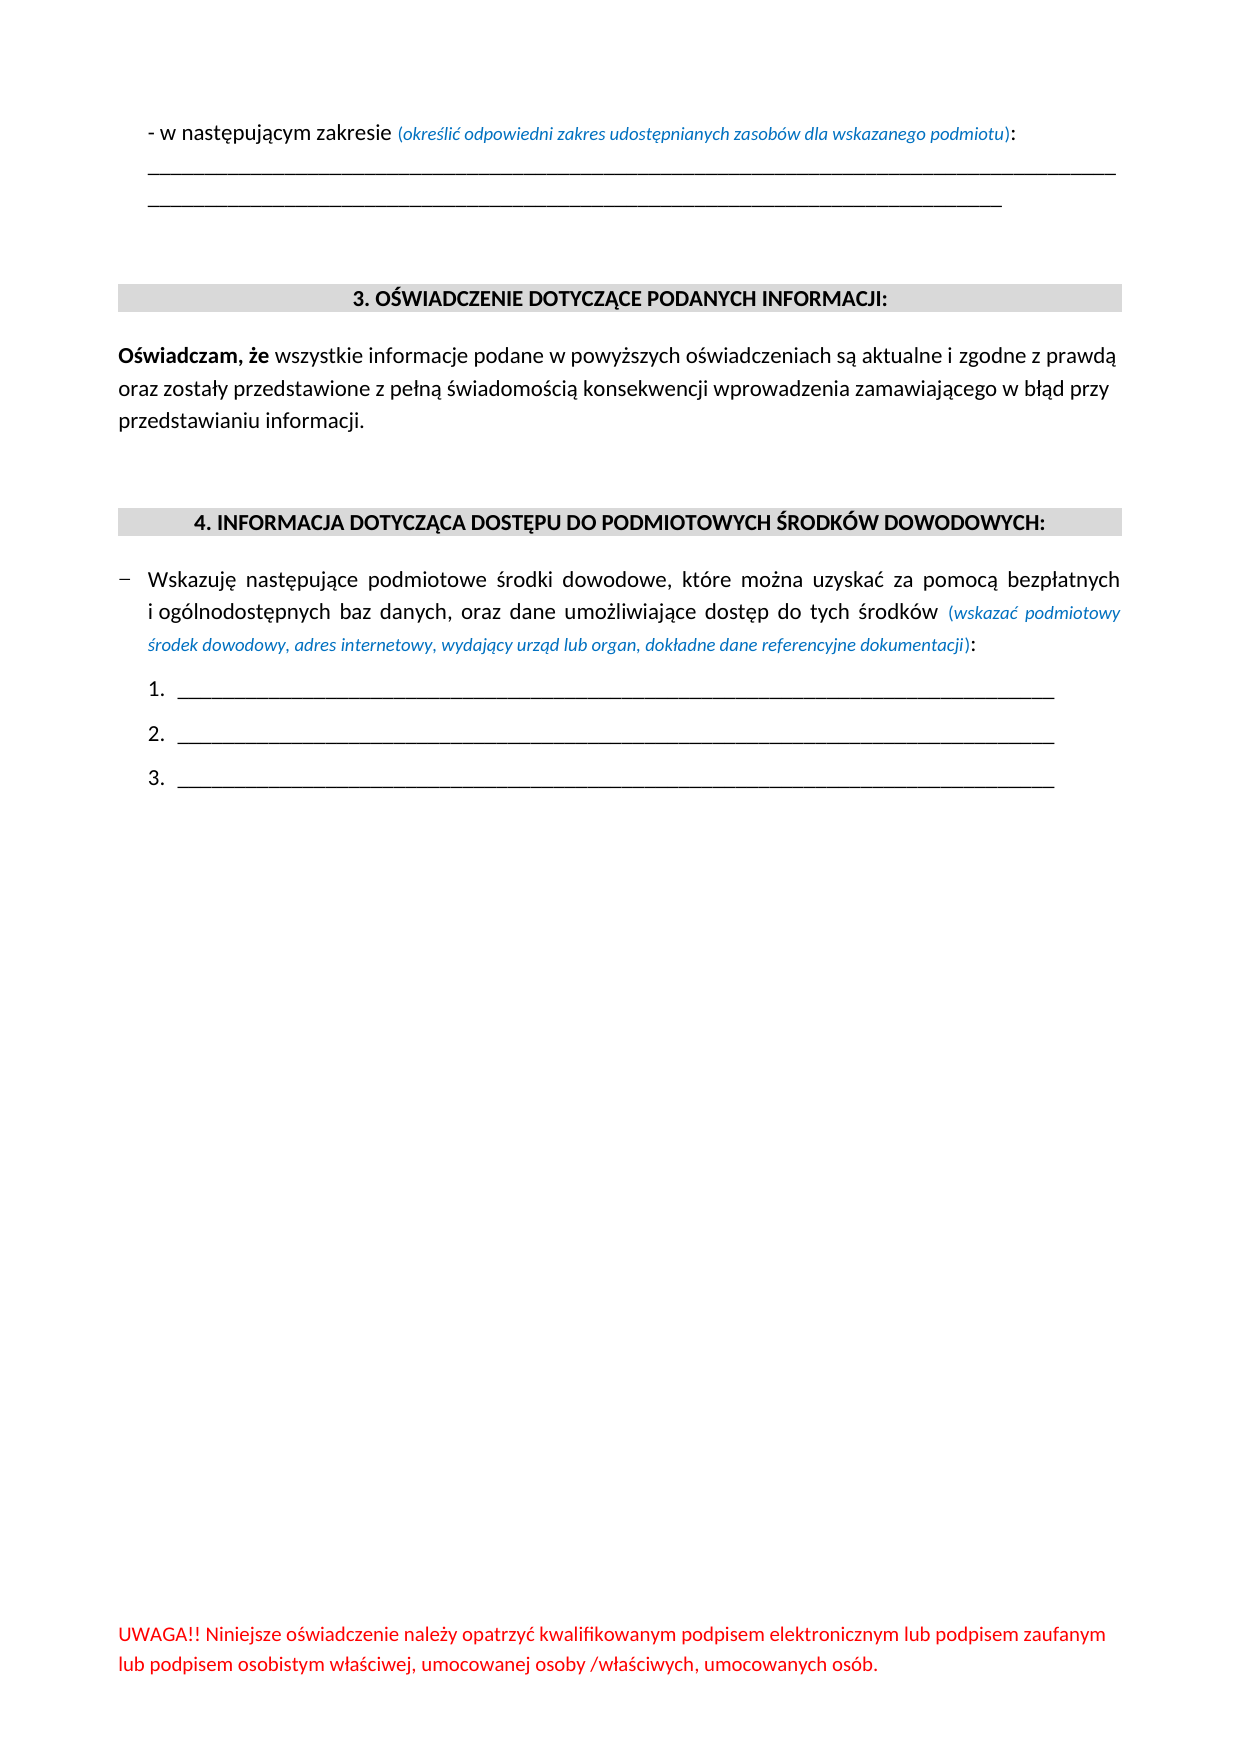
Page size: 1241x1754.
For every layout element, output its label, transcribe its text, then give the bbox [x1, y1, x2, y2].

text Oświadczam, że wszystkie informacje podane w powyższych oświadczeniach są aktualne i zgodne z prawdą oraz zostały przedstawione z pełną świadomością konsekwencji wprowadzenia zamawiającego w błąd przy przedstawianiu informacji. [118, 342, 1122, 434]
text 3. OŚWIADCZENIE DOTYCZĄCE PODANYCH INFORMACJI: [118, 284, 1122, 312]
text 4. INFORMACJA DOTYCZĄCA DOSTĘPU DO PODMIOTOWYCH ŚRODKÓW DOWODOWYCH: [118, 508, 1122, 536]
list Wskazuję następujące podmiotowe środki dowodowe, które można uzyskać za pomocą bezpłatnych i ogólnodostępnych baz danych, oraz dane umożliwiające dostęp do tych środków (wskazać podmiotowy środek dowodowy, adres internetowy, wydający urząd lub organ, dokładne dane referencyjne dokumentacji): [118, 565, 1122, 657]
list _____________________________________________________________________________ [148, 719, 1122, 747]
text - w następującym zakresie (określić odpowiedni zakres udostępnianych zasobów dla wskazanego podmiotu): ________________________________________________________________________________________________________________________________________________________________ [148, 118, 1122, 211]
list _____________________________________________________________________________ [148, 763, 1122, 791]
list _____________________________________________________________________________ [148, 674, 1122, 702]
